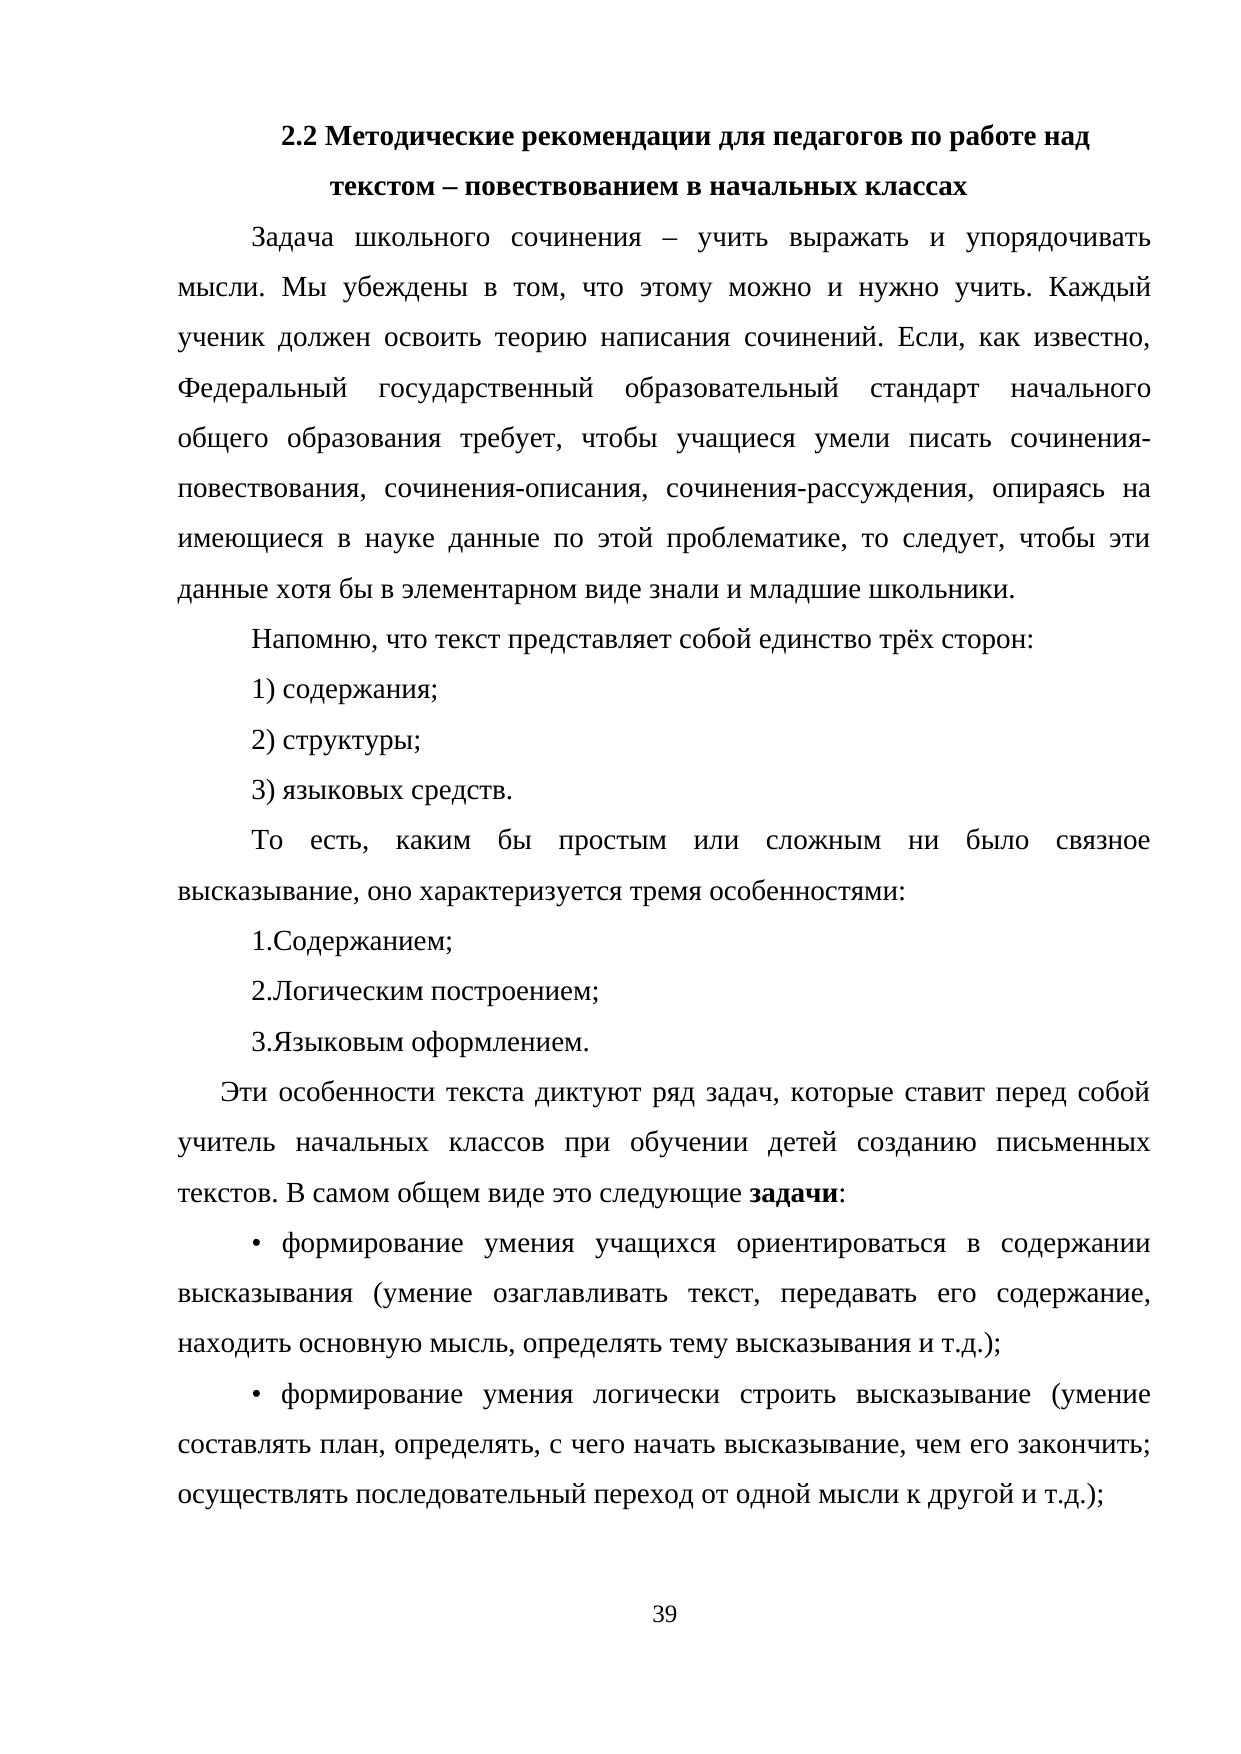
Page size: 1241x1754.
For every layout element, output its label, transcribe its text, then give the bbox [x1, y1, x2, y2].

text 2.Логическим построением; [177, 973, 1152, 1007]
text 3.Языковым оформлением. [177, 1024, 1152, 1057]
text 3) языковых средств. [177, 772, 1152, 806]
text 1) содержания; [177, 672, 1152, 705]
text Эти особенности текста диктуют ряд задач, которые ставит перед собой учитель начальных классов при обучении детей созданию письменных текстов. В самом общем виде это следующие задачи: [177, 1074, 1152, 1208]
text Задача школьного сочинения – учить выражать и упорядочивать мысли. Мы убеждены в том, что этому можно и нужно учить. Каждый ученик должен освоить теорию написания сочинений. Если, как известно, Федеральный государственный образовательный стандарт начального общего образования требует, чтобы учащиеся умели писать сочинения-повествования, сочинения-описания, сочинения-рассуждения, опираясь на имеющиеся в науке данные по этой проблематике, то следует, чтобы эти данные хотя бы в элементарном виде знали и младшие школьники. [177, 219, 1152, 604]
text • формирование умения учащихся ориентироваться в содержании высказывания (умение озаглавливать текст, передавать его содержание, находить основную мысль, определять тему высказывания и т.д.); [177, 1225, 1152, 1359]
text 1.Содержанием; [177, 923, 1152, 957]
text 2) структуры; [177, 722, 1152, 755]
text Напомню, что текст представляет собой единство трёх сторон: [177, 621, 1152, 655]
text То есть, каким бы простым или сложным ни было связное высказывание, оно характеризуется тремя особенностями: [177, 822, 1152, 906]
text • формирование умения логически строить высказывание (умение составлять план, определять, с чего начать высказывание, чем его закончить; осуществлять последовательный переход от одной мысли к другой и т.д.); [177, 1376, 1152, 1510]
text 2.2 Методические рекомендации для педагогов по работе над текстом – повествованием в начальных классах [177, 118, 1120, 202]
